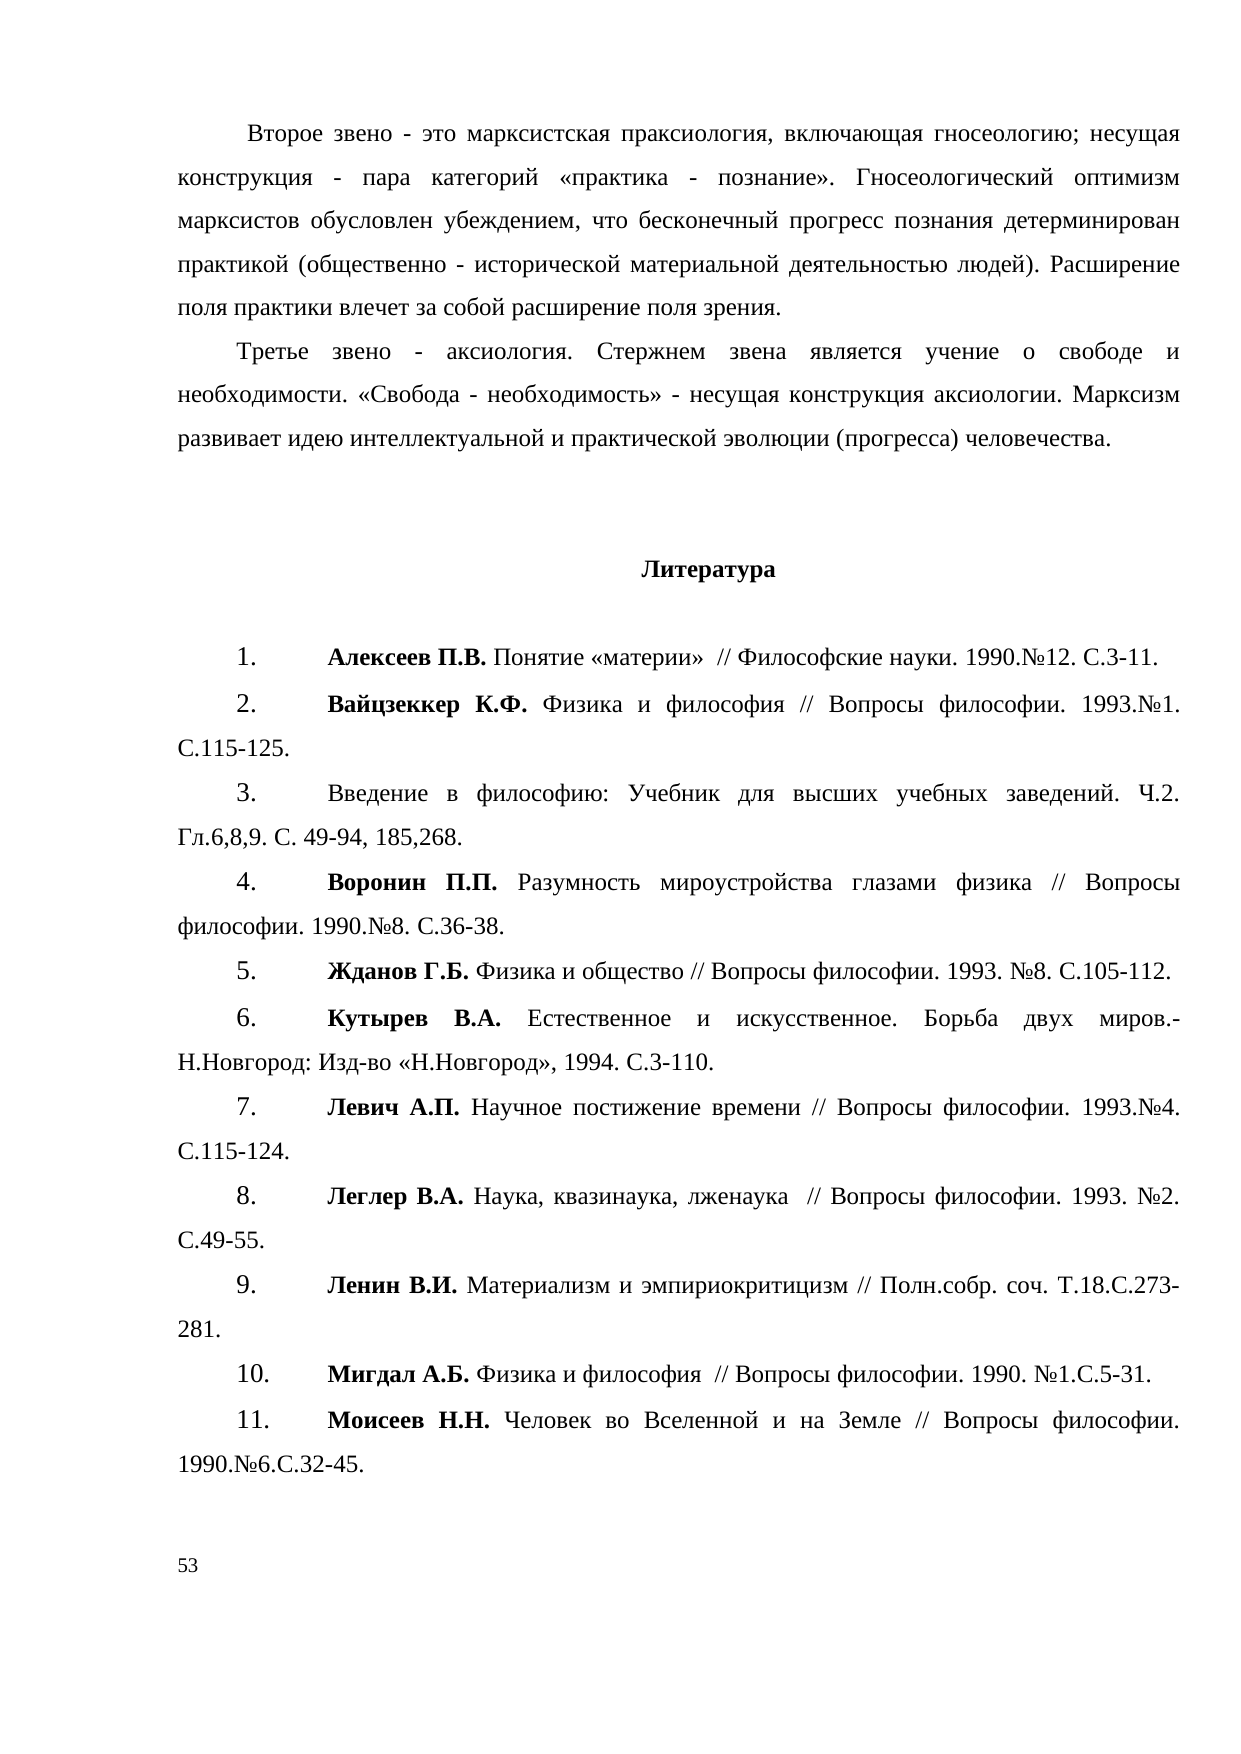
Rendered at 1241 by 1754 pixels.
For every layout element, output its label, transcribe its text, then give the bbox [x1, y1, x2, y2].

subtitle Литература [177, 553, 1181, 583]
list Ленин В.И. Материализм и эмпириокритицизм // Полн.собр. соч. Т.18.С.273-281. [177, 1268, 1181, 1343]
list Введение в философию: Учебник для высших учебных заведений. Ч.2. Гл.6,8,9. С. 49-94, 185,268. [177, 776, 1181, 851]
list Воронин П.П. Разумность мироустройства глазами физика // Вопросы философии. 1990.№8. С.36-38. [177, 865, 1181, 940]
list Кутырев В.А. Естественное и искусственное. Борьба двух миров.- Н.Новгород: Изд-во «Н.Новгород», 1994. С.3-110. [177, 1001, 1181, 1076]
list Жданов Г.Б. Физика и общество // Вопросы философии. 1993. №8. С.105-112. [177, 954, 1181, 985]
list Мигдал А.Б. Физика и философия // Вопросы философии. 1990. №1.С.5-31. [177, 1357, 1181, 1388]
list Вайцзеккер К.Ф. Физика и философия // Вопросы философии. 1993.№1. С.115-125. [177, 687, 1181, 762]
list Моисеев Н.Н. Человек во Вселенной и на Земле // Вопросы философии. 1990.№6.С.32-45. [177, 1404, 1181, 1478]
list Леглер В.А. Наука, квазинаука, лженаука // Вопросы философии. 1993. №2. С.49-55. [177, 1179, 1181, 1254]
list Алексеев П.В. Понятие «материи» // Философские науки. 1990.№12. С.3-11. [177, 641, 1181, 672]
text Третье звено - аксиология. Стержнем звена является учение о свободе и необходимости. «Свобода - необходимость» - несущая конструкция аксиологии. Марксизм развивает идею интеллектуальной и практической эволюции (прогресса) человечества. [177, 336, 1181, 452]
text Второе звено - это марксистская праксиология, включающая гносеологию; несущая конструкция - пара категорий «практика - познание». Гносеологический оптимизм марксистов обусловлен убеждением, что бесконечный прогресс познания детерминирован практикой (общественно - исторической материальной деятельностью людей). Расширение поля практики влечет за собой расширение поля зрения. [177, 118, 1181, 321]
list Левич А.П. Научное постижение времени // Вопросы философии. 1993.№4. С.115-124. [177, 1090, 1181, 1164]
